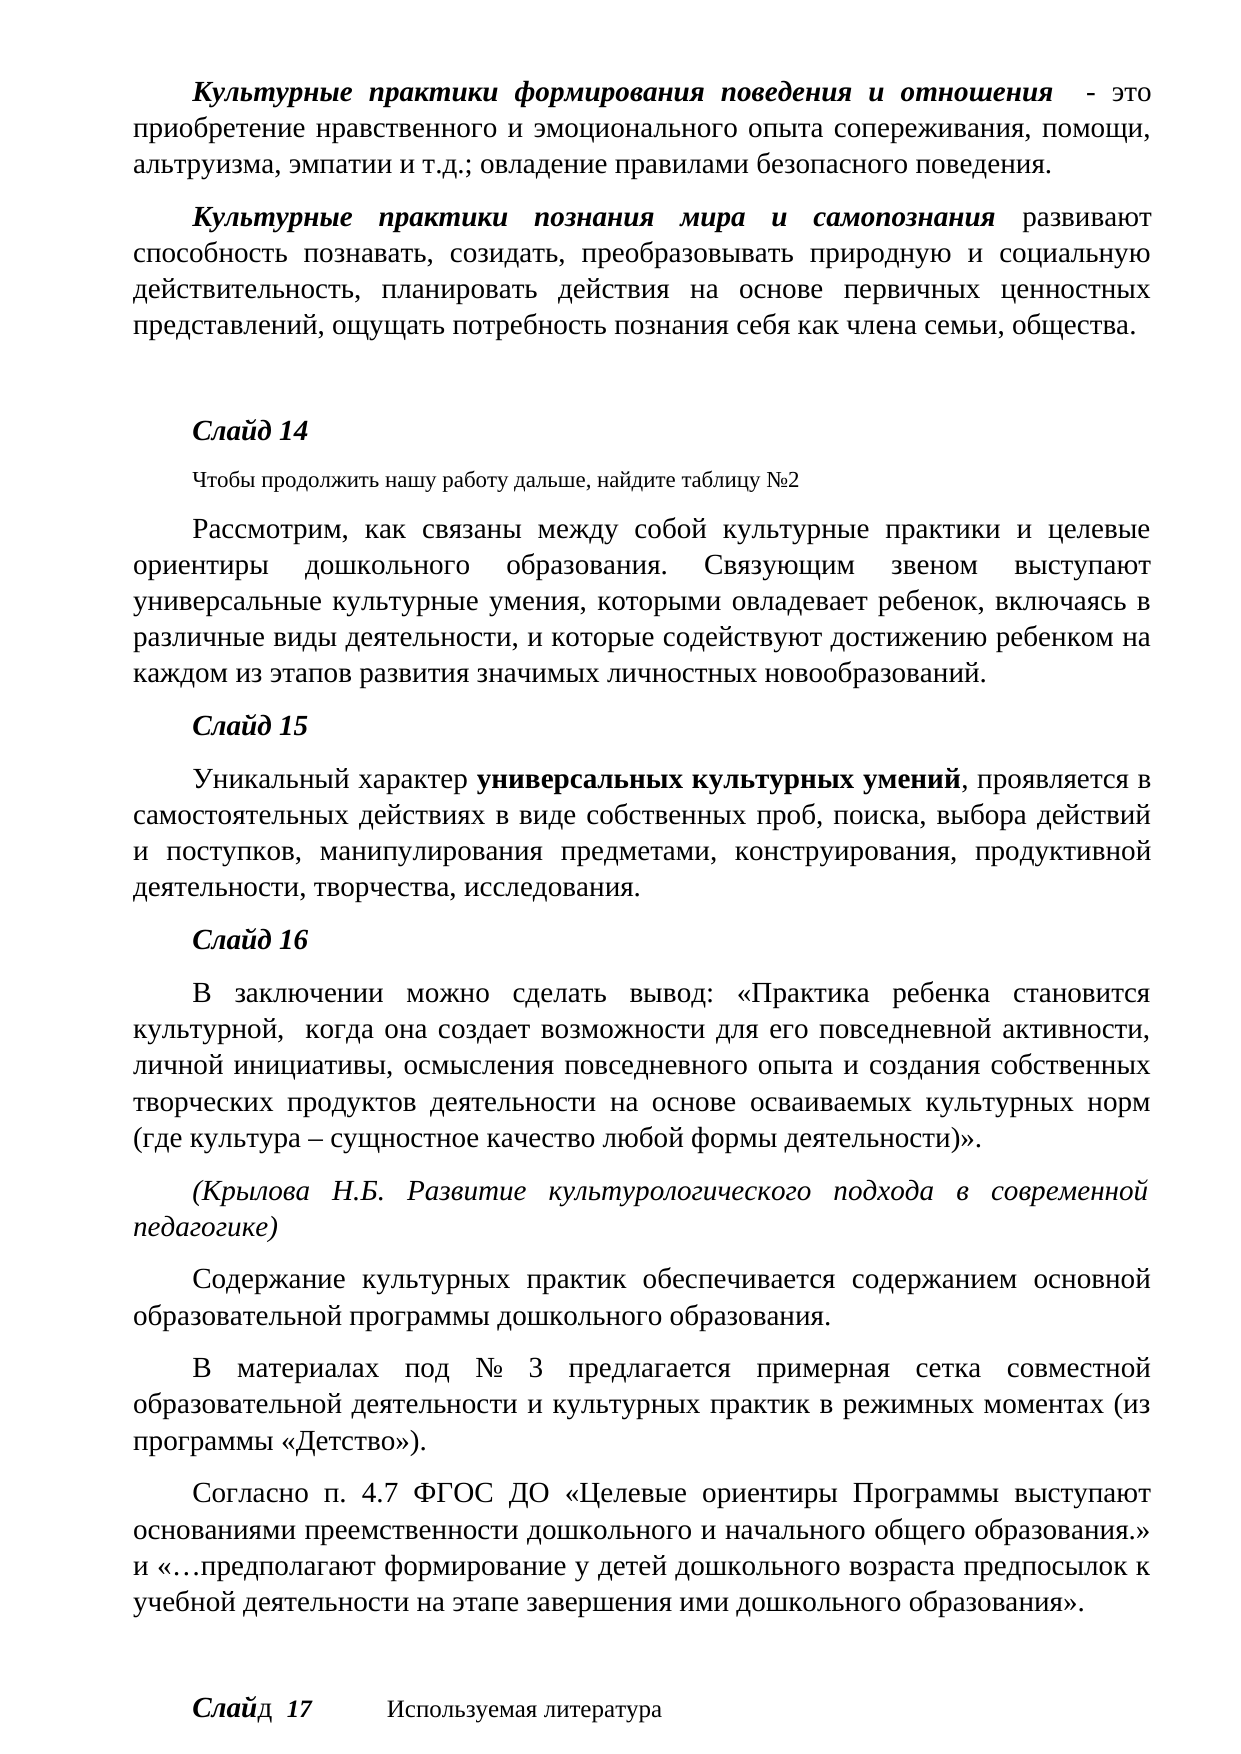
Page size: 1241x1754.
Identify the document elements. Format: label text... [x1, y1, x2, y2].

text Чтобы продолжить нашу работу дальше, найдите таблицу №2 [133, 466, 1152, 492]
text Слайд 16 [133, 922, 1152, 956]
text Слайд 15 [133, 708, 1152, 742]
text Содержание культурных практик обеспечивается содержанием основной образовательной программы дошкольного образования. [133, 1262, 1152, 1331]
text Слайд 14 [192, 413, 1152, 447]
text В заключении можно сделать вывод: «Практика ребенка становится культурной, когда она создает возможности для его повседневной активности, личной инициативы, осмысления повседневного опыта и создания собственных творческих продуктов деятельности на основе осваиваемых культурных норм (где культура – сущностное качество любой формы деятельности)». [133, 975, 1152, 1153]
text (Крылова Н.Б. Развитие культурологического подхода в современной педагогике) [133, 1173, 1152, 1242]
text В материалах под № 3 предлагается примерная сетка совместной образовательной деятельности и культурных практик в режимных моментах (из программы «Детство»). [133, 1351, 1152, 1456]
text Культурные практики формирования поведения и отношения - это приобретение нравственного и эмоционального опыта сопереживания, помощи, альтруизма, эмпатии и т.д.; овладение правилами безопасного поведения. [133, 74, 1152, 180]
text Согласно п. 4.7 ФГОС ДО «Целевые ориентиры Программы выступают основаниями преемственности дошкольного и начального общего образования.» и «…предполагают формирование у детей дошкольного возраста предпосылок к учебной деятельности на этапе завершения ими дошкольного образования». [133, 1476, 1152, 1618]
text Культурные практики познания мира и самопознания развивают способность познавать, созидать, преобразовывать природную и социальную действительность, планировать действия на основе первичных ценностных представлений, ощущать потребность познания себя как члена семьи, общества. [133, 199, 1152, 341]
text Уникальный характер универсальных культурных умений, проявляется в самостоятельных действиях в виде собственных проб, поиска, выбора действий и поступков, манипулирования предметами, конструирования, продуктивной деятельности, творчества, исследования. [133, 761, 1152, 903]
text Рассмотрим, как связаны между собой культурные практики и целевые ориентиры дошкольного образования. Связующим звеном выступают универсальные культурные умения, которыми овладевает ребенок, включаясь в различные виды деятельности, и которые содействуют достижению ребенком на каждом из этапов развития значимых личностных новообразований. [133, 511, 1152, 689]
text Слайд 17 Используемая литература [133, 1690, 1152, 1723]
